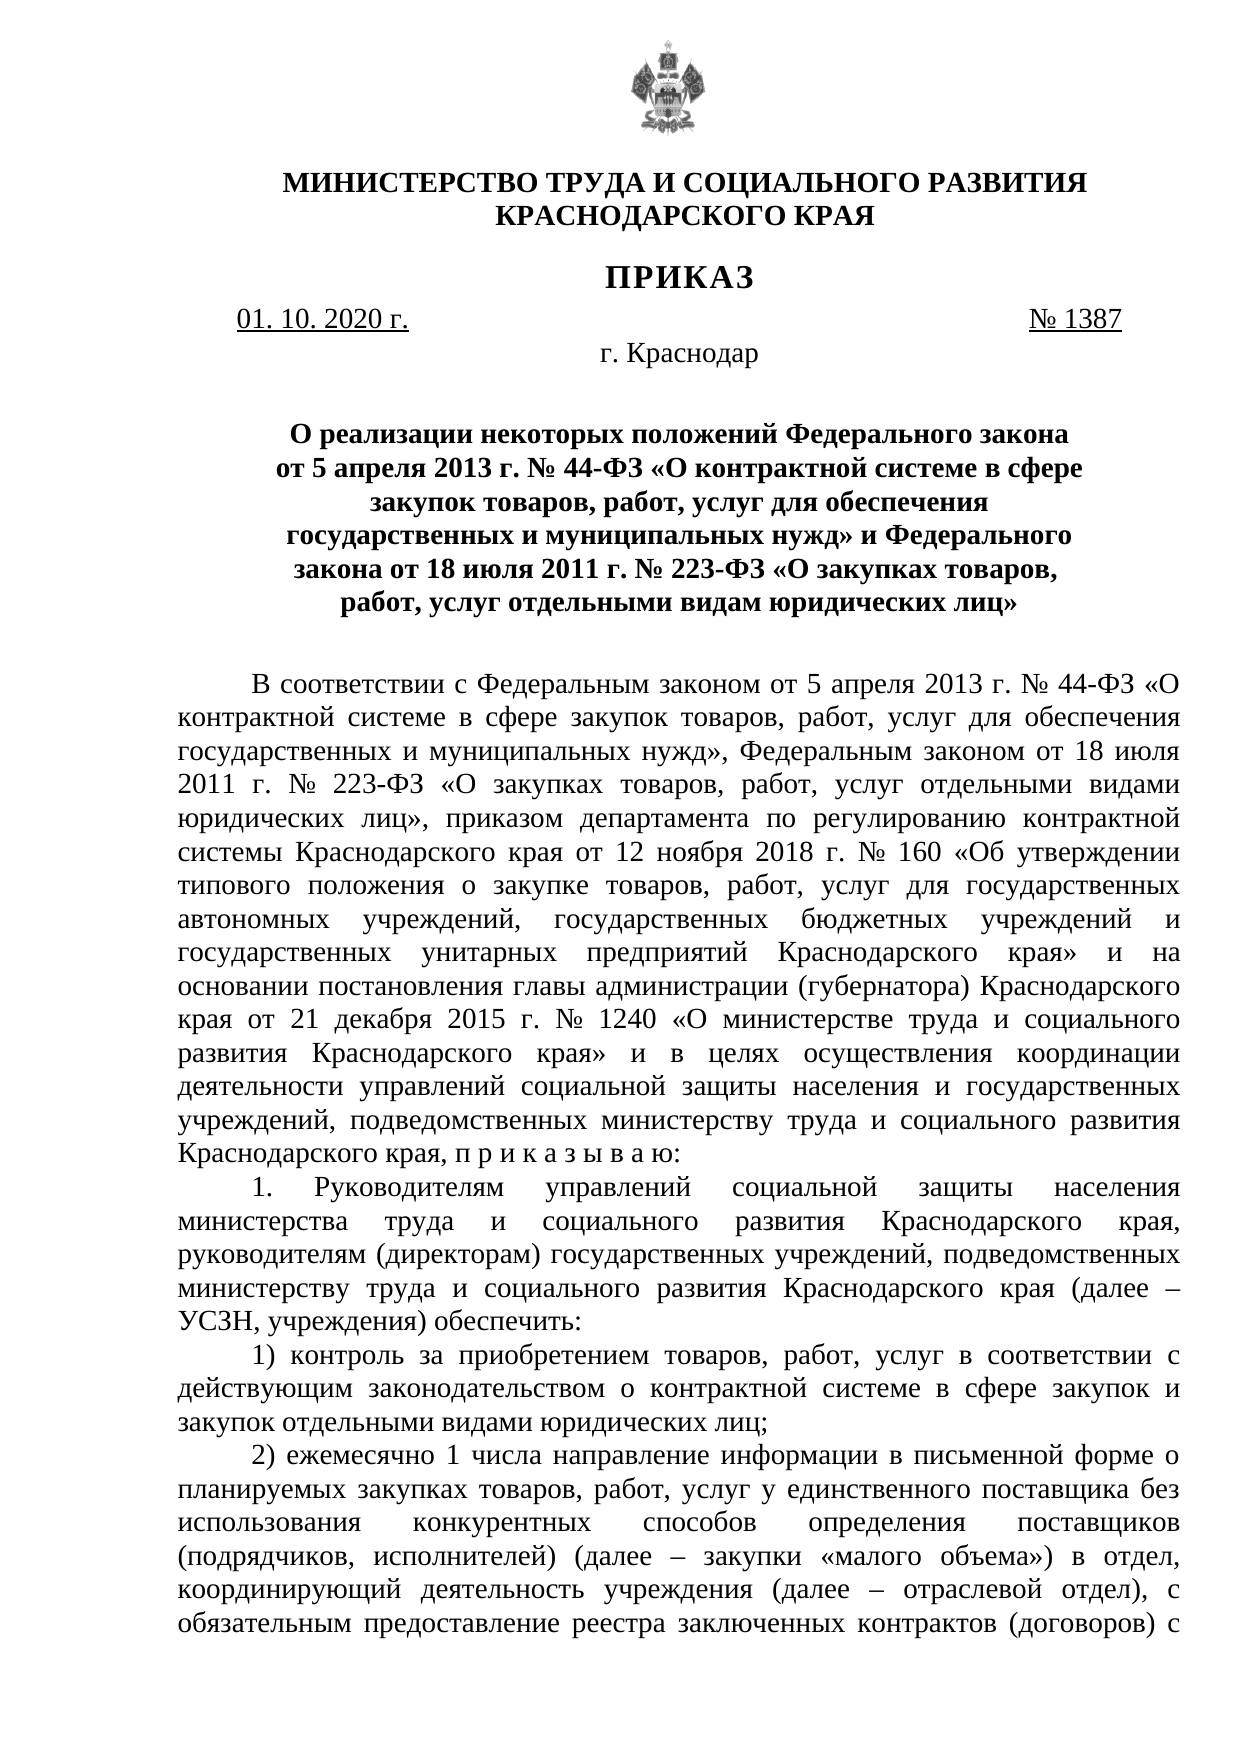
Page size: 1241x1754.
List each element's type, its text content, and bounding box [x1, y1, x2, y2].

text ПРИКАЗ [177, 257, 1181, 295]
text 1. Руководителям управлений социальной защиты населения министерства труда и социального развития Краснодарского края, руководителям (директорам) государственных учреждений, подведомственных министерству труда и социального развития Краснодарского края (далее – УСЗН, учреждения) обеспечить: [177, 1169, 1181, 1337]
text КРАСНОДАРСКОГО КРАЯ [177, 198, 1193, 232]
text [177, 1437, 1181, 1639]
text В соответствии с Федеральным законом от 5 апреля 2013 г. № 44-ФЗ «О контрактной системе в сфере закупок товаров, работ, услуг для обеспечения государственных и муниципальных нужд», Федеральным законом от 18 июля 2011 г. № 223-ФЗ «О закупках товаров, работ, услуг отдельными видами юридических лиц», приказом департамента по регулированию контрактной системы Краснодарского края от 12 ноября 2018 г. № 160 «Об утверждении типового положения о закупке товаров, работ, услуг для государственных автономных учреждений, государственных бюджетных учреждений и государственных унитарных предприятий Краснодарского края» и на основании постановления главы администрации (губернатора) Краснодарского края от 21 декабря 2015 г. № 1240 «О министерстве труда и социального развития Краснодарского края» и в целях осуществления координации деятельности управлений социальной защиты населения и государственных учреждений, подведомственных министерству труда и социального развития Краснодарского края, п р и к а з ы в а ю: [177, 666, 1181, 1169]
text 01. 10. 2020 г. № 1387 [177, 301, 1181, 335]
text О реализации некоторых положений Федерального закона от 5 апреля 2013 г. № 44-ФЗ «О контрактной системе в сфере закупок товаров, работ, услуг для обеспечения государственных и муниципальных нужд» и Федерального закона от 18 июля 2011 г. № 223-ФЗ «О закупках товаров, работ, услуг отдельными видам юридических лиц» [266, 417, 1093, 618]
text МИНИСТЕРСТВО труда и СОЦИАЛЬНОГО РАЗВИТИЯ [177, 165, 1193, 198]
text 1) контроль за приобретением товаров, работ, услуг в соответствии с действующим законодательством о контрактной системе в сфере закупок и закупок отдельными видами юридических лиц; [177, 1337, 1181, 1437]
text г. Краснодар [177, 335, 1181, 368]
